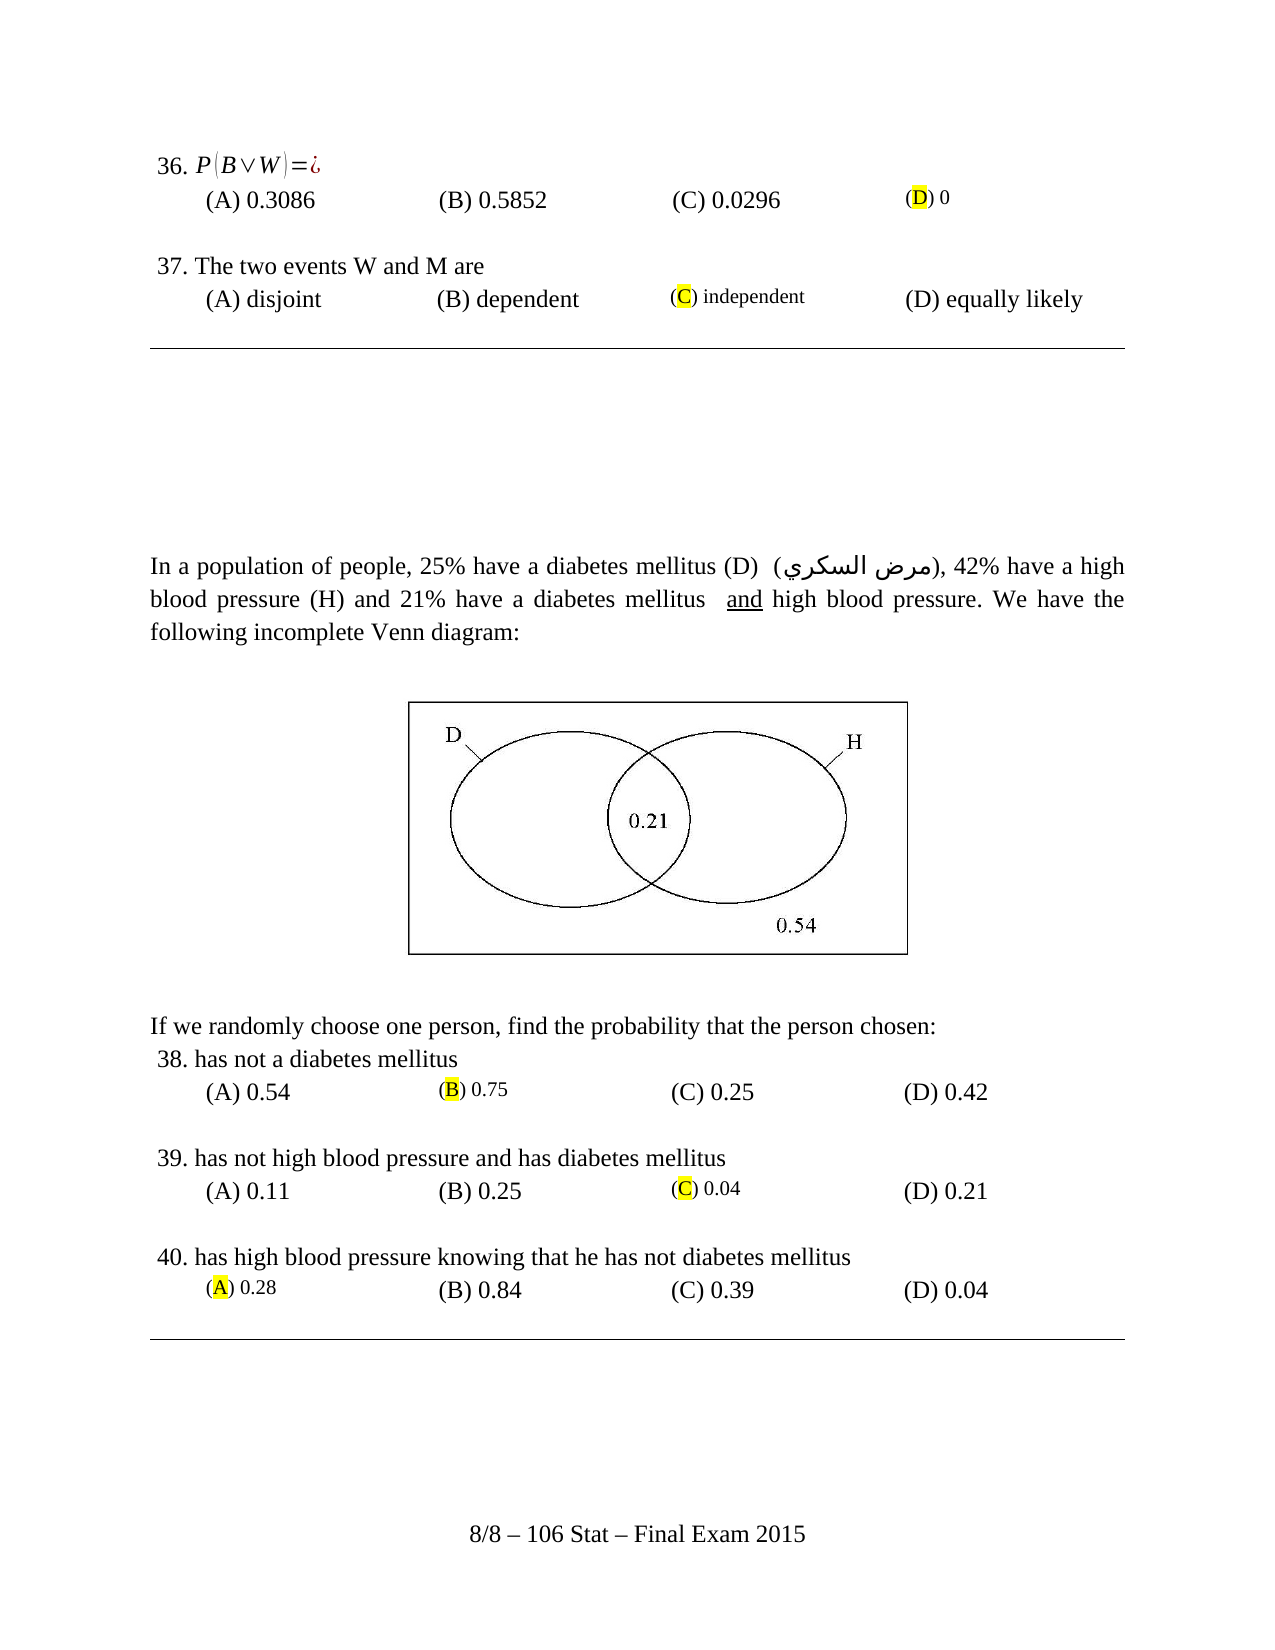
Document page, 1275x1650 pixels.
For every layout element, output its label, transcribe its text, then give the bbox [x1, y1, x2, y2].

table_header (D) 0 [894, 185, 1125, 218]
table_header (A) 0.28 [194, 1275, 427, 1308]
table_header (A) 0.11 [194, 1176, 427, 1209]
table_header (A) 0.3086 [194, 185, 427, 218]
table_header (A) 0.54 [194, 1077, 427, 1110]
list In a population of people, 25% have a diabetes mellitus (D) (مرض السكري), 42% have a high blood pressure (H) and 21% have a diabetes mellitus and high blood pressure. We have the following incomplete Venn diagram: [150, 551, 1125, 646]
table_header (D) 0.42 [892, 1077, 1125, 1110]
table_header (C) 0.0296 [661, 185, 894, 218]
table_header (D) equally likely [894, 284, 1125, 317]
list has not high blood pressure and has diabetes mellitus [157, 1143, 1125, 1172]
table_header (D) 0.21 [892, 1176, 1125, 1209]
table_header (B) 0.5852 [428, 185, 661, 218]
list The two events W and M are [157, 251, 1125, 280]
table_header (A) disjoint [194, 284, 425, 317]
table_header (C) independent [659, 284, 894, 317]
table_header (C) 0.39 [660, 1275, 892, 1308]
text If we randomly choose one person, find the probability that the person chosen: [150, 1011, 1125, 1039]
list has not a diabetes mellitus [157, 1044, 1125, 1072]
list has high blood pressure knowing that he has not diabetes mellitus [157, 1242, 1125, 1271]
table_header (B) 0.75 [427, 1077, 659, 1110]
table_header (C) 0.25 [660, 1077, 892, 1110]
table_header (B) 0.84 [427, 1275, 659, 1308]
table_header (B) 0.25 [427, 1176, 659, 1209]
table_header (C) 0.04 [660, 1176, 892, 1209]
picture [351, 650, 968, 1007]
table_header (D) 0.04 [892, 1275, 1125, 1308]
table_header (B) dependent [425, 284, 659, 317]
